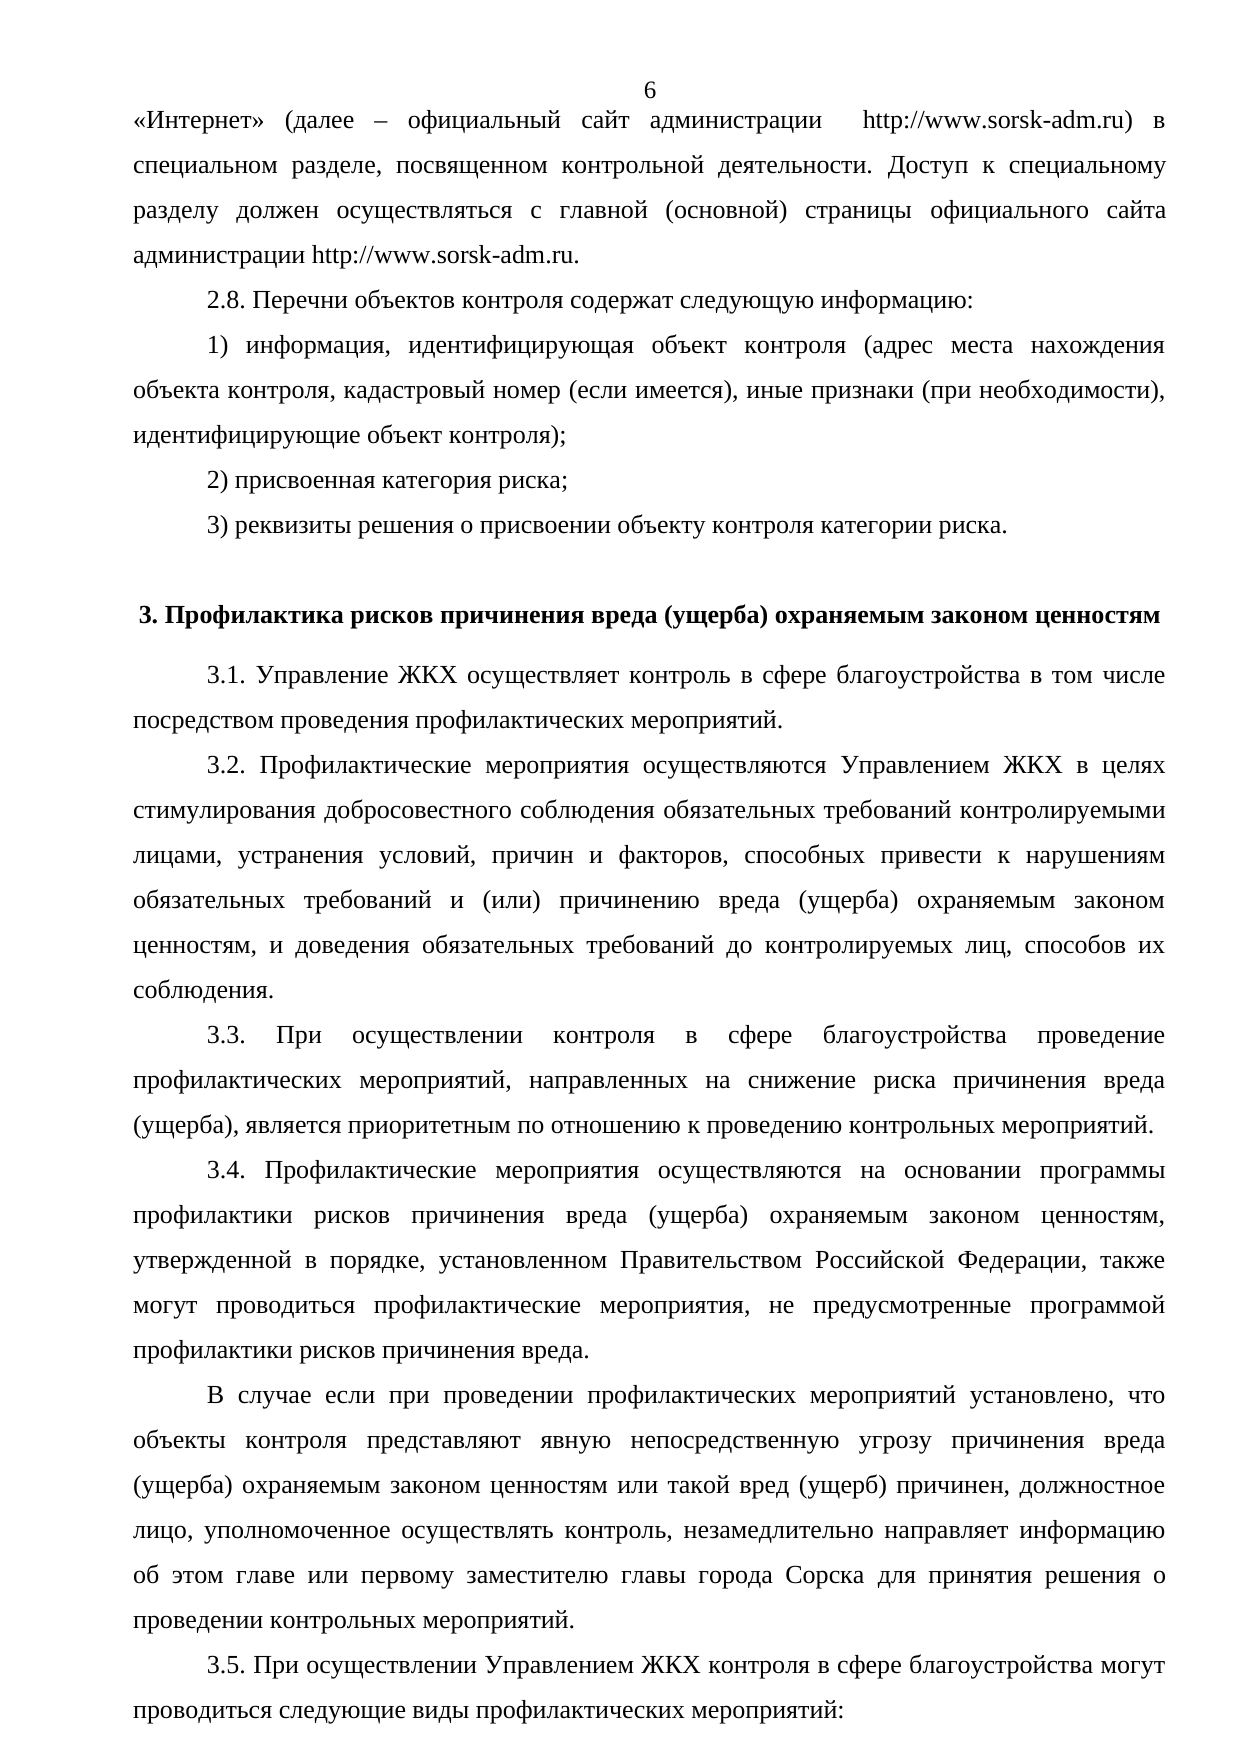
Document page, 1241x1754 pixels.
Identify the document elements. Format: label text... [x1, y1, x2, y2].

text 3.5. При осуществлении Управлением ЖКХ контроля в сфере благоустройства могут проводиться следующие виды профилактических мероприятий: [133, 1649, 1167, 1724]
text 2.8. Перечни объектов контроля содержат следующую информацию: [133, 284, 1167, 314]
text 3) реквизиты решения о присвоении объекту контроля категории риска. [133, 509, 1167, 539]
text 2) присвоенная категория риска; [133, 464, 1167, 494]
text 3.3. При осуществлении контроля в сфере благоустройства проведение профилактических мероприятий, направленных на снижение риска причинения вреда (ущерба), является приоритетным по отношению к проведению контрольных мероприятий. [133, 1019, 1167, 1139]
text В случае если при проведении профилактических мероприятий установлено, что объекты контроля представляют явную непосредственную угрозу причинения вреда (ущерба) охраняемым законом ценностям или такой вред (ущерб) причинен, должностное лицо, уполномоченное осуществлять контроль, незамедлительно направляет информацию об этом главе или первому заместителю главы города Сорска для принятия решения о проведении контрольных мероприятий. [133, 1379, 1167, 1634]
text 3.2. Профилактические мероприятия осуществляются Управлением ЖКХ в целях стимулирования добросовестного соблюдения обязательных требований контролируемыми лицами, устранения условий, причин и факторов, способных привести к нарушениям обязательных требований и (или) причинению вреда (ущерба) охраняемым законом ценностям, и доведения обязательных требований до контролируемых лиц, способов их соблюдения. [133, 749, 1167, 1004]
text 3.1. Управление ЖКХ осуществляет контроль в сфере благоустройства в том числе посредством проведения профилактических мероприятий. [133, 659, 1167, 734]
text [133, 104, 1167, 269]
text 3. Профилактика рисков причинения вреда (ущерба) охраняемым законом ценностям [133, 599, 1167, 629]
text 1) информация, идентифицирующая объект контроля (адрес места нахождения объекта контроля, кадастровый номер (если имеется), иные признаки (при необходимости), идентифицирующие объект контроля); [133, 329, 1167, 449]
text 3.4. Профилактические мероприятия осуществляются на основании программы профилактики рисков причинения вреда (ущерба) охраняемым законом ценностям, утвержденной в порядке, установленном Правительством Российской Федерации, также могут проводиться профилактические мероприятия, не предусмотренные программой профилактики рисков причинения вреда. [133, 1154, 1167, 1364]
